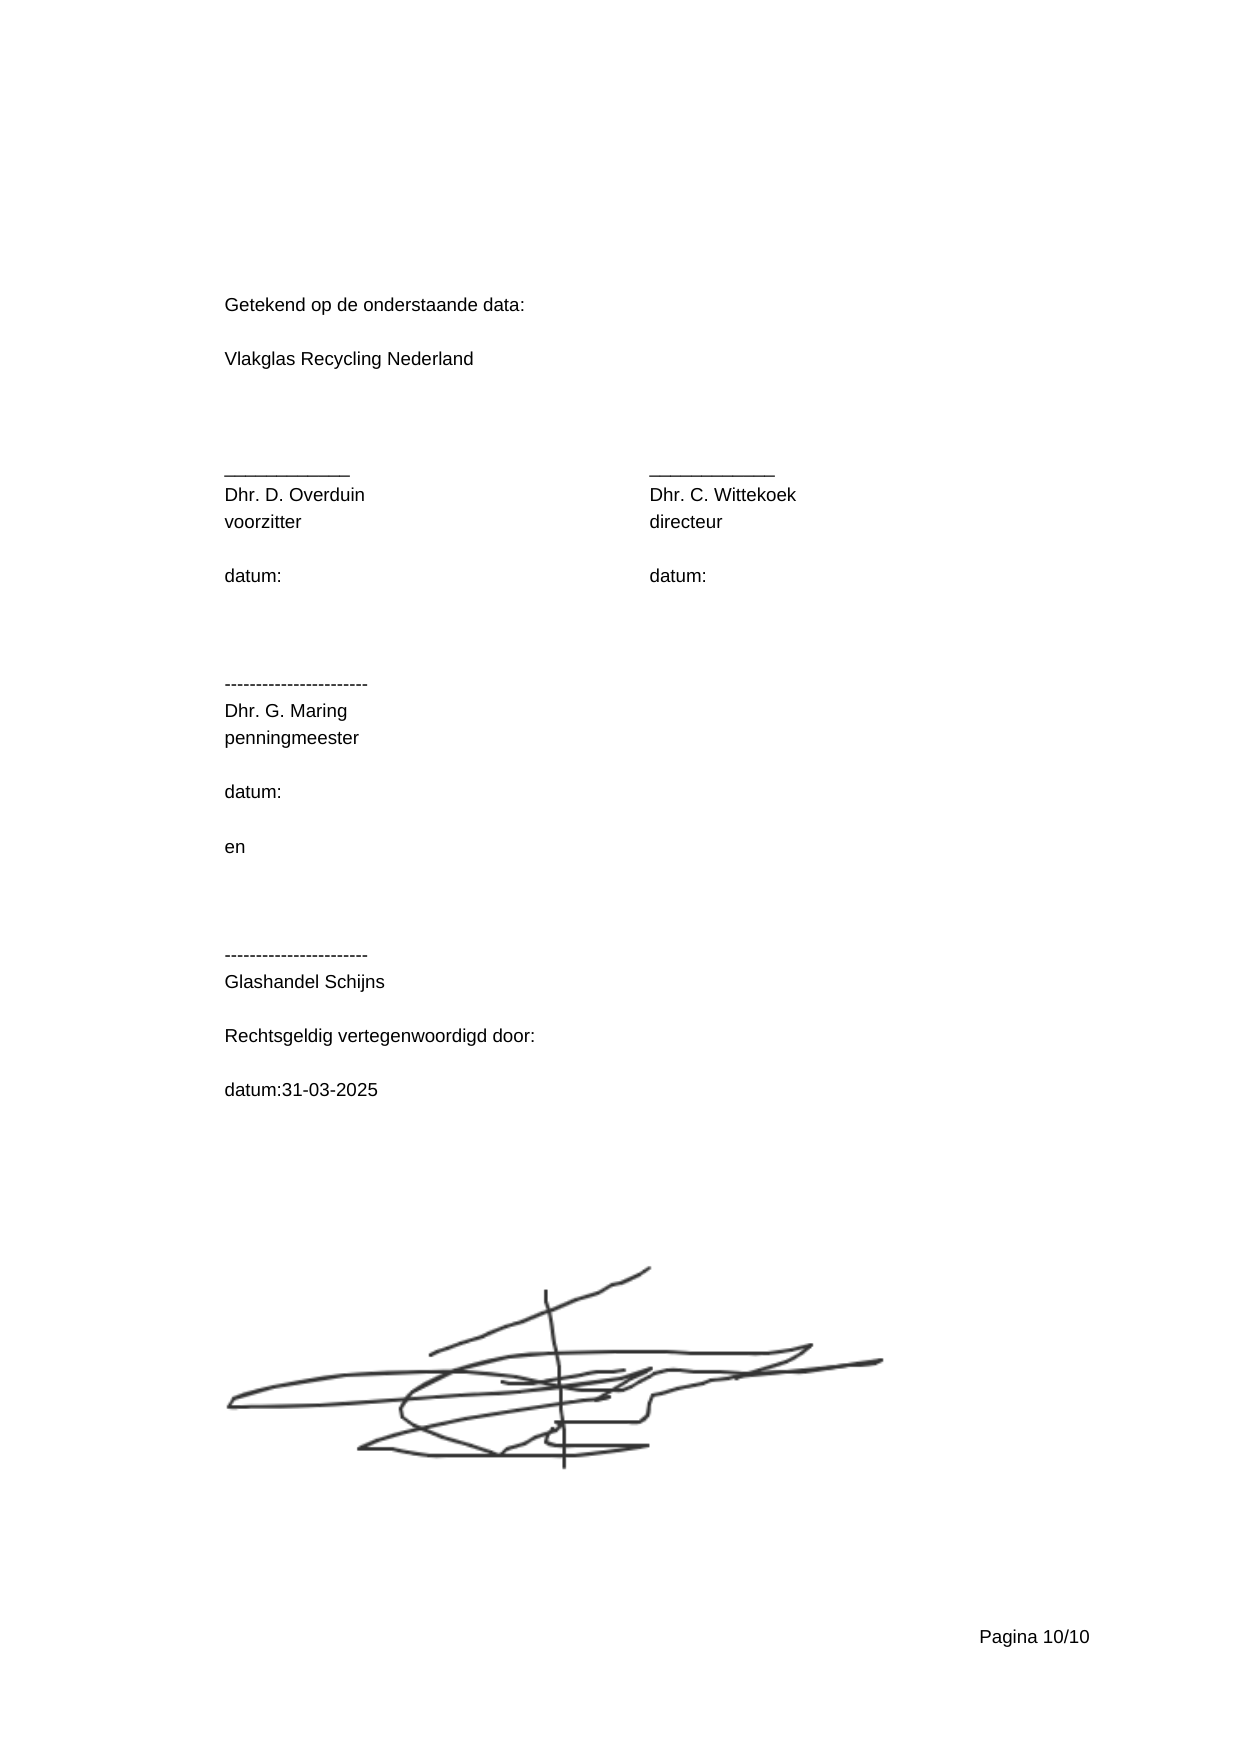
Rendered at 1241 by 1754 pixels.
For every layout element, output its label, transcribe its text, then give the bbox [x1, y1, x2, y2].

text voorzitter directeur [224, 505, 1103, 532]
text ----------------------- [224, 667, 1103, 694]
picture [224, 1208, 1052, 1543]
text Getekend op de onderstaande data: [224, 288, 1103, 315]
text Dhr. G. Maring [224, 694, 1103, 722]
text penningmeester [224, 722, 1103, 749]
text ____________ ____________ [224, 451, 1103, 478]
text Dhr. D. Overduin Dhr. C. Wittekoek [224, 478, 1103, 505]
text Rechtsgeldig vertegenwoordigd door: [224, 1019, 1103, 1047]
text datum:31-03-2025 [224, 1074, 1103, 1101]
text Vlakglas Recycling Nederland [224, 342, 1103, 369]
text ----------------------- [224, 938, 1103, 965]
text datum: [224, 776, 1103, 803]
text Glashandel Schijns [224, 965, 1103, 1019]
text datum: datum: [224, 559, 1103, 586]
text en [224, 803, 1103, 857]
